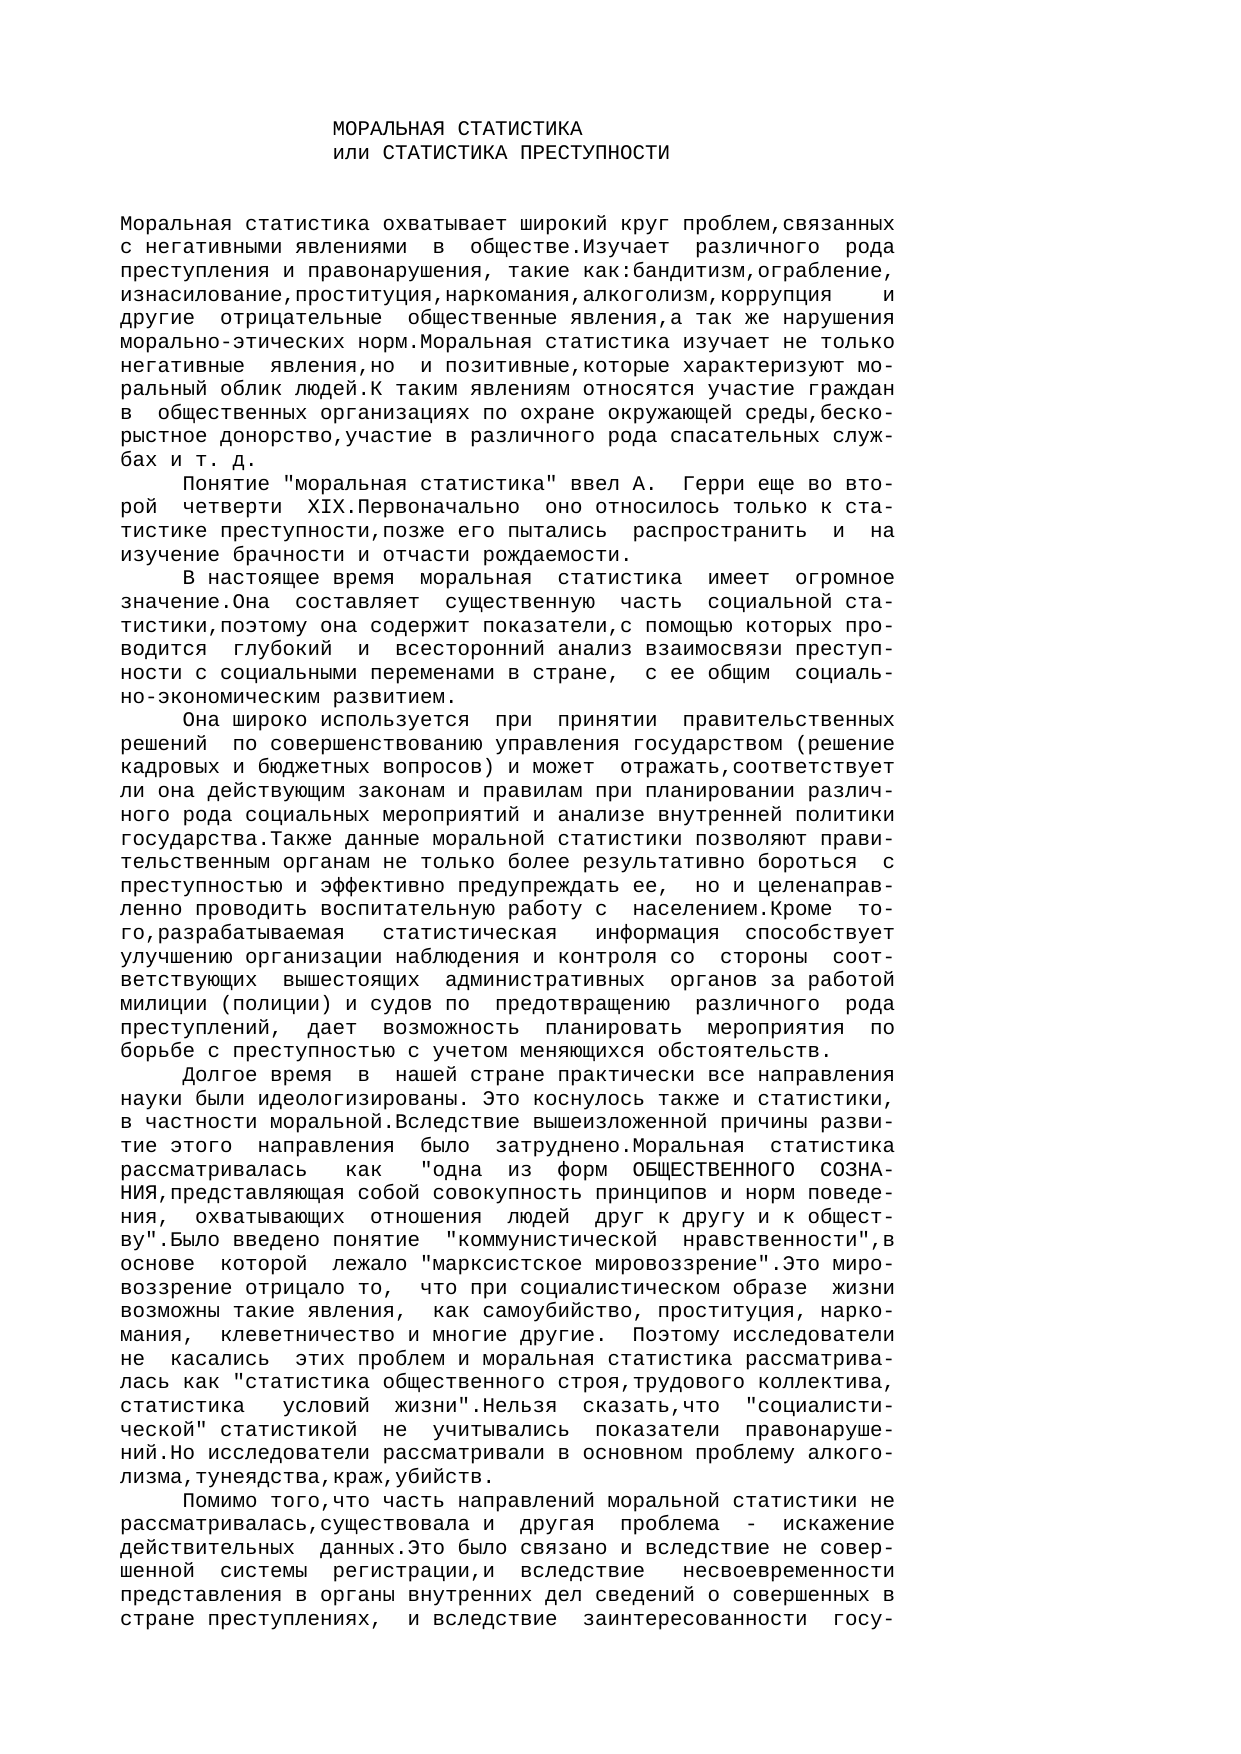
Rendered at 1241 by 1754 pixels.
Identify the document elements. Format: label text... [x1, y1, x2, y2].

text лизма,тунеядства,краж,убийств. [120, 1466, 1120, 1489]
text но-экономическим развитием. [120, 686, 1120, 709]
text ния, охватывающих отношения людей друг к другу и к общест- [120, 1206, 1120, 1229]
text ральный облик людей.К таким явлениям относятся участие граждан [120, 378, 1120, 402]
text преступлений, дает возможность планировать мероприятия по [120, 1017, 1120, 1040]
text изучение брачности и отчасти рождаемости. [120, 544, 1120, 567]
text го,разрабатываемая статистическая информация способствует [120, 922, 1120, 946]
text тие этого направления было затруднено.Моральная статистика [120, 1135, 1120, 1158]
text воззрение отрицало то, что при социалистическом образе жизни [120, 1277, 1120, 1300]
text милиции (полиции) и судов по предотвращению различного рода [120, 993, 1120, 1017]
text морально-этических норм.Моральная статистика изучает не только [120, 331, 1120, 354]
text решений по совершенствованию управления государством (решение [120, 733, 1120, 757]
text в частности моральной.Вследствие вышеизложенной причины разви- [120, 1111, 1120, 1135]
text рыстное донорство,участие в различного рода спасательных служ- [120, 426, 1120, 449]
text Помимо того,что часть направлений моральной статистики не [120, 1489, 1120, 1513]
text НИЯ,представляющая собой совокупность принципов и норм поведе- [120, 1182, 1120, 1206]
text улучшению организации наблюдения и контроля со стороны соот- [120, 946, 1120, 969]
text Она широко используется при принятии правительственных [120, 709, 1120, 733]
text рой четверти ХIХ.Первоначально оно относилось только к ста- [120, 496, 1120, 520]
text рассматривалась,существовала и другая проблема - искажение [120, 1513, 1120, 1537]
text с негативными явлениями в обществе.Изучает различного рода [120, 236, 1120, 260]
text ветствующих вышестоящих административных органов за работой [120, 969, 1120, 993]
text бах и т. д. [120, 449, 1120, 473]
text мания, клеветничество и многие другие. Поэтому исследователи [120, 1324, 1120, 1348]
text шенной системы регистрации,и вследствие несвоевременности [120, 1561, 1120, 1584]
text ческой" статистикой не учитывались показатели правонаруше- [120, 1419, 1120, 1442]
text не касались этих проблем и моральная статистика рассматрива- [120, 1348, 1120, 1371]
text ний.Но исследователи рассматривали в основном проблему алкого- [120, 1442, 1120, 1466]
text значение.Она составляет существенную часть социальной ста- [120, 591, 1120, 615]
text государства.Также данные моральной статистики позволяют прави- [120, 827, 1120, 851]
text В настоящее время моральная статистика имеет огромное [120, 567, 1120, 591]
text возможны такие явления, как самоубийство, проституция, нарко- [120, 1300, 1120, 1324]
text ности с социальными переменами в стране, с ее общим социаль- [120, 662, 1120, 686]
text тистике преступности,позже его пытались распространить и на [120, 520, 1120, 544]
text действительных данных.Это было связано и вследствие не совер- [120, 1537, 1120, 1561]
text водится глубокий и всесторонний анализ взаимосвязи преступ- [120, 638, 1120, 662]
text ленно проводить воспитательную работу с населением.Кроме то- [120, 898, 1120, 922]
text ного рода социальных мероприятий и анализе внутренней политики [120, 804, 1120, 827]
text тистики,поэтому она содержит показатели,с помощью которых про- [120, 615, 1120, 638]
text или СТАТИСТИКА ПРЕСТУПНОСТИ [120, 142, 1120, 165]
text Моральная статистика охватывает широкий круг проблем,связанных [120, 213, 1120, 236]
text тельственным органам не только более результативно бороться с [120, 851, 1120, 875]
text ву".Было введено понятие "коммунистической нравственности",в [120, 1229, 1120, 1253]
text рассматривалась как "одна из форм ОБЩЕСТВЕННОГО СОЗНА- [120, 1158, 1120, 1182]
text другие отрицательные общественные явления,а так же нарушения [120, 307, 1120, 331]
text негативные явления,но и позитивные,которые характеризуют мо- [120, 354, 1120, 378]
text борьбе с преступностью с учетом меняющихся обстоятельств. [120, 1040, 1120, 1064]
text статистика условий жизни".Нельзя сказать,что "социалисти- [120, 1395, 1120, 1419]
text основе которой лежало "марксистское мировоззрение".Это миро- [120, 1253, 1120, 1277]
text кадровых и бюджетных вопросов) и может отражать,соответствует [120, 757, 1120, 780]
text науки были идеологизированы. Это коснулось также и статистики, [120, 1088, 1120, 1111]
text Долгое время в нашей стране практически все направления [120, 1064, 1120, 1088]
text преступностью и эффективно предупреждать ее, но и целенаправ- [120, 875, 1120, 898]
text Понятие "моральная статистика" ввел А. Герри еще во вто- [120, 473, 1120, 496]
text в общественных организациях по охране окружающей среды,беско- [120, 402, 1120, 426]
text представления в органы внутренних дел сведений о совершенных в [120, 1584, 1120, 1608]
text преступления и правонарушения, такие как:бандитизм,ограбление, [120, 260, 1120, 284]
text МОРАЛЬНАЯ СТАТИСТИКА [120, 118, 1120, 142]
text стране преступлениях, и вследствие заинтересованности госу- [120, 1608, 1120, 1631]
text лась как "статистика общественного строя,трудового коллектива, [120, 1371, 1120, 1395]
text изнасилование,проституция,наркомания,алкоголизм,коррупция и [120, 284, 1120, 307]
text ли она действующим законам и правилам при планировании различ- [120, 780, 1120, 804]
